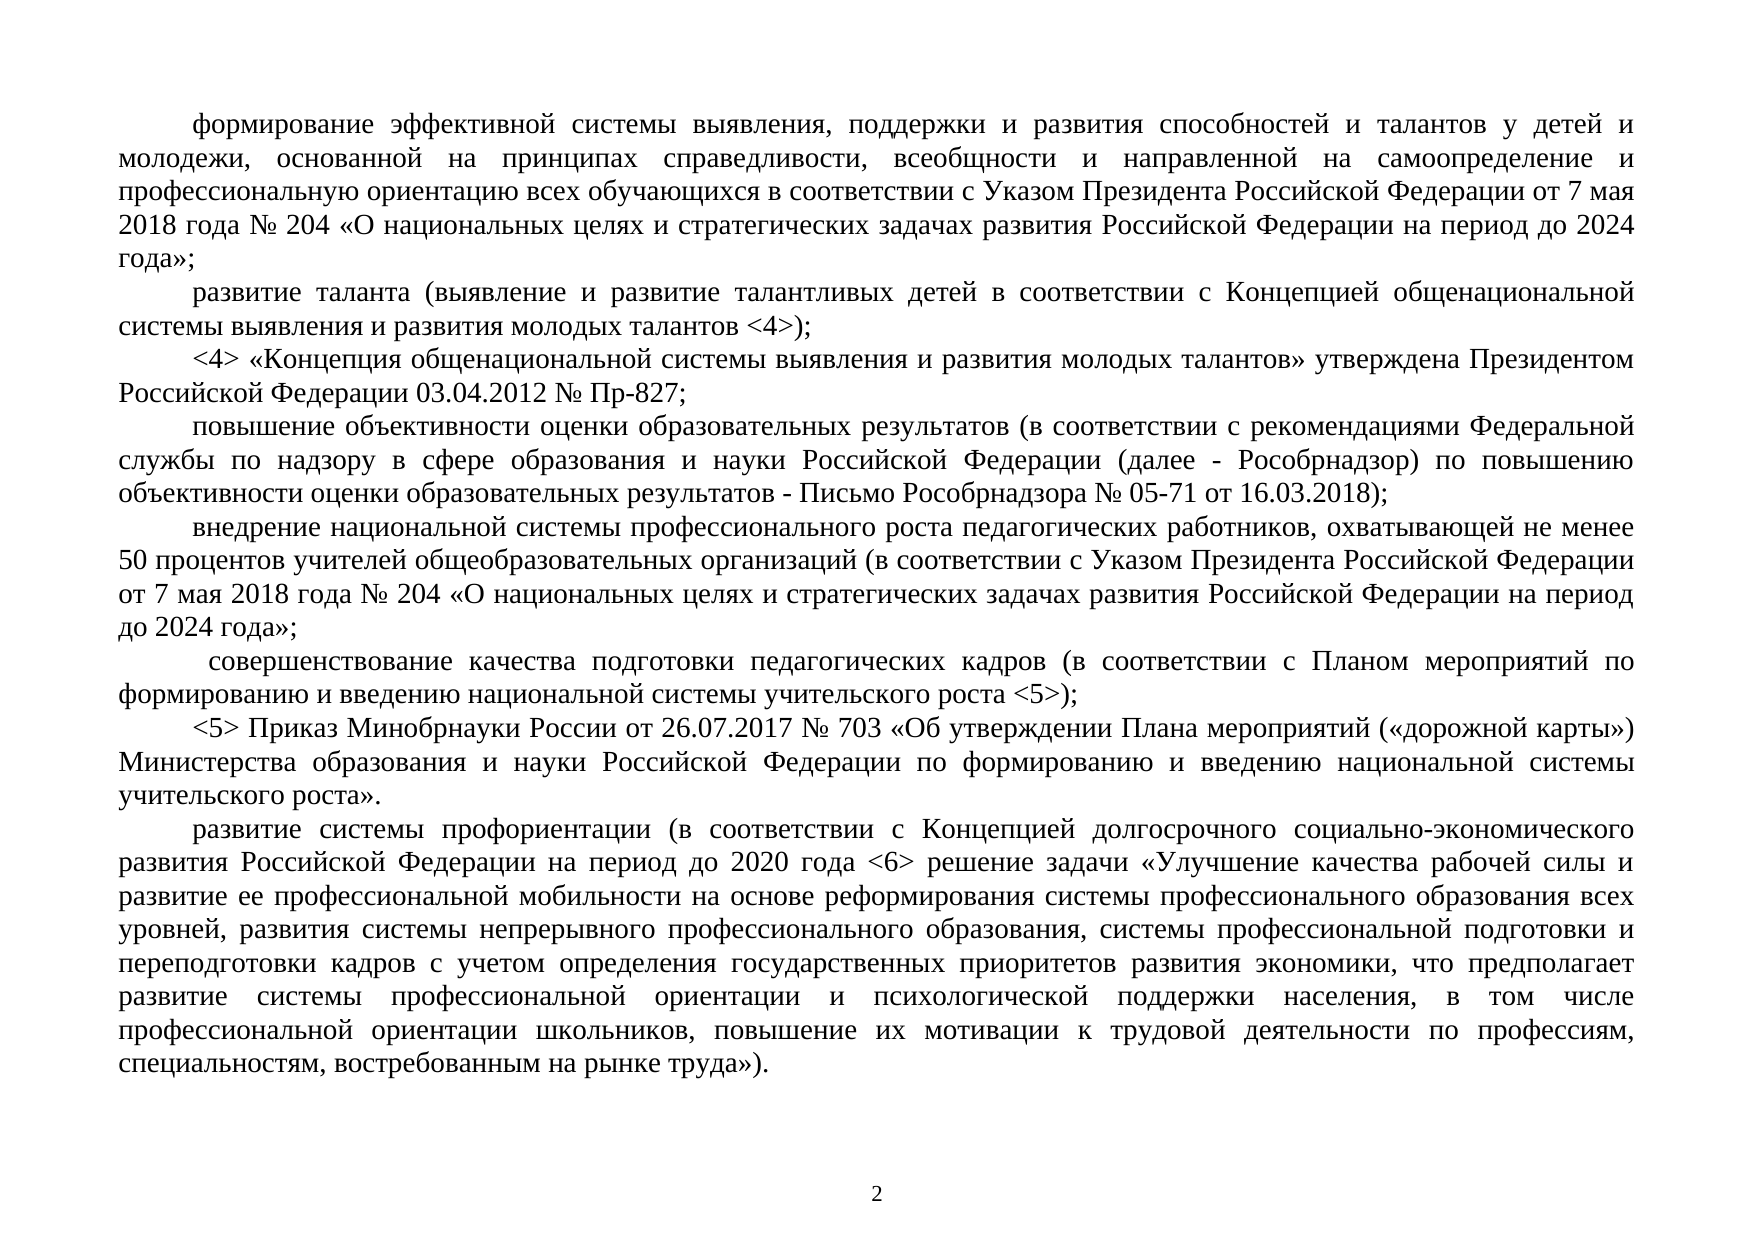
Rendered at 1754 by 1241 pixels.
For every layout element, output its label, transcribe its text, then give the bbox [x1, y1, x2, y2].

text совершенствование качества подготовки педагогических кадров (в соответствии с Планом мероприятий по формированию и введению национальной системы учительского роста <5>); [118, 643, 1636, 710]
text повышение объективности оценки образовательных результатов (в соответствии с рекомендациями Федеральной службы по надзору в сфере образования и науки Российской Федерации (далее - Рособрнадзор) по повышению объективности оценки образовательных результатов - Письмо Рособрнадзора № 05-71 от 16.03.2018); [118, 408, 1636, 509]
text развитие таланта (выявление и развитие талантливых детей в соответствии с Концепцией общенациональной системы выявления и развития молодых талантов <4>); [118, 274, 1636, 341]
text <4> «Концепция общенациональной системы выявления и развития молодых талантов» утверждена Президентом Российской Федерации 03.04.2012 № Пр-827; [118, 341, 1636, 408]
text <5> Приказ Минобрнауки России от 26.07.2017 № 703 «Об утверждении Плана мероприятий («дорожной карты») Министерства образования и науки Российской Федерации по формированию и введению национальной системы учительского роста». [118, 710, 1636, 811]
text развитие системы профориентации (в соответствии с Концепцией долгосрочного социально-экономического развития Российской Федерации на период до 2020 года <6> решение задачи «Улучшение качества рабочей силы и развитие ее профессиональной мобильности на основе реформирования системы профессионального образования всех уровней, развития системы непрерывного профессионального образования, системы профессиональной подготовки и переподготовки кадров с учетом определения государственных приоритетов развития экономики, что предполагает развитие системы профессиональной ориентации и психологической поддержки населения, в том числе профессиональной ориентации школьников, повышение их мотивации к трудовой деятельности по профессиям, специальностям, востребованным на рынке труда»). [118, 811, 1636, 1079]
text формирование эффективной системы выявления, поддержки и развития способностей и талантов у детей и молодежи, основанной на принципах справедливости, всеобщности и направленной на самоопределение и профессиональную ориентацию всех обучающихся в соответствии с Указом Президента Российской Федерации от 7 мая 2018 года № 204 «О национальных целях и стратегических задачах развития Российской Федерации на период до 2024 года»; [118, 106, 1636, 274]
text внедрение национальной системы профессионального роста педагогических работников, охватывающей не менее 50 процентов учителей общеобразовательных организаций (в соответствии с Указом Президента Российской Федерации от 7 мая 2018 года № 204 «О национальных целях и стратегических задачах развития Российской Федерации на период до 2024 года»; [118, 509, 1636, 643]
